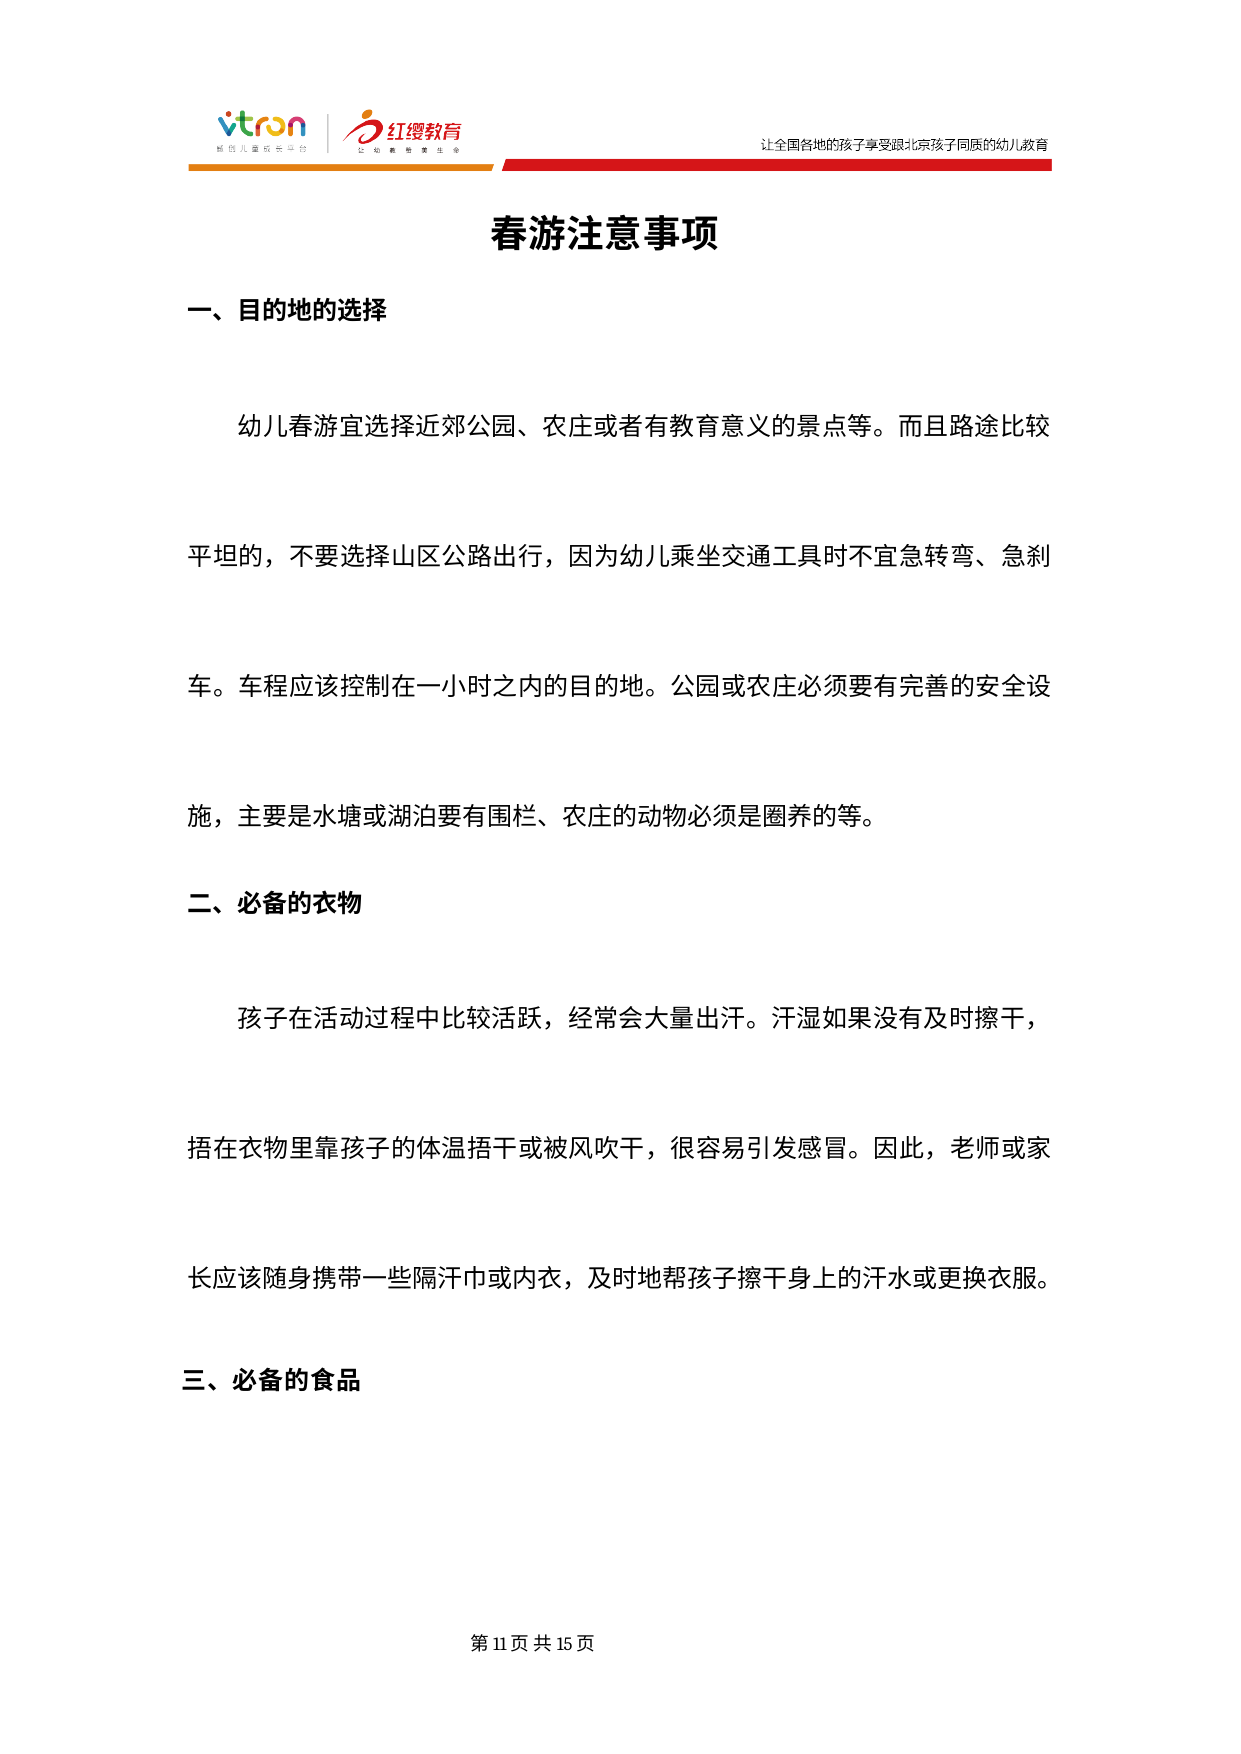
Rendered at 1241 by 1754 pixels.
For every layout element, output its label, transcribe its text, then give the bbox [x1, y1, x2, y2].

text 二、必备的衣物 [187, 883, 1053, 948]
text 三、必备的食品 [181, 1346, 1053, 1411]
text 春游注意事项 [156, 199, 1053, 264]
text 一、目的地的选择 [187, 291, 1053, 356]
text 孩子在活动过程中比较活跃，经常会大量出汗。汗湿如果没有及时擦干，捂在衣物里靠孩子的体温捂干或被风吹干，很容易引发感冒。因此，老师或家长应该随身携带一些隔汗巾或内衣，及时地帮孩子擦干身上的汗水或更换衣服。 [187, 984, 1053, 1309]
picture [188, 88, 1052, 189]
text 幼儿春游宜选择近郊公园、农庄或者有教育意义的景点等。而且路途比较平坦的，不要选择山区公路出行，因为幼儿乘坐交通工具时不宜急转弯、急刹车。车程应该控制在一小时之内的目的地。公园或农庄必须要有完善的安全设施，主要是水塘或湖泊要有围栏、农庄的动物必须是圈养的等。 [187, 392, 1053, 847]
